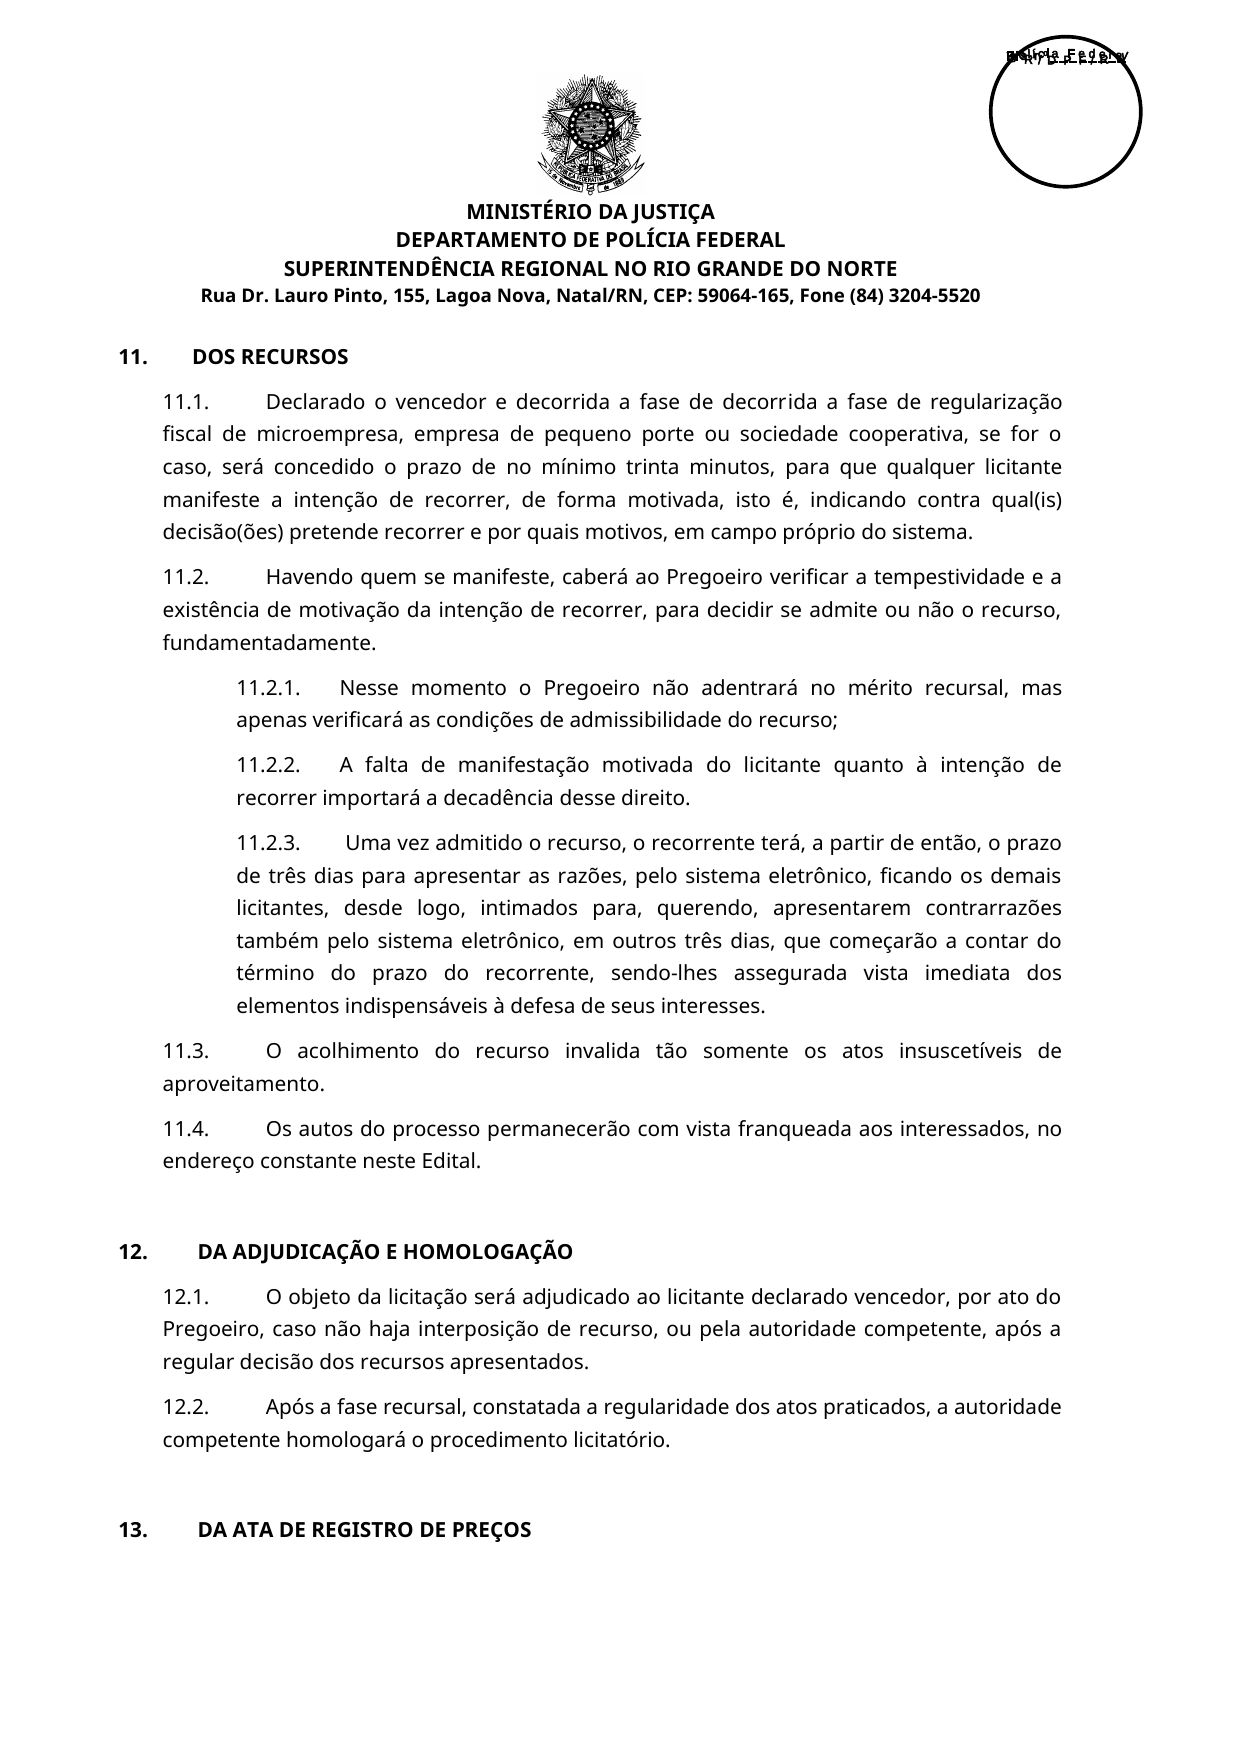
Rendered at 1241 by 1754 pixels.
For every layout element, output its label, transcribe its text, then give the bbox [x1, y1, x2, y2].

picture [535, 73, 646, 197]
list Declarado o vencedor e decorrida a fase de decorrida a fase de regularização fiscal de microempresa, empresa de pequeno porte ou sociedade cooperativa, se for o caso, será concedido o prazo de no mínimo trinta minutos, para que qualquer licitante manifeste a intenção de recorrer, de forma motivada, isto é, indicando contra qual(is) decisão(ões) pretende recorrer e por quais motivos, em campo próprio do sistema. [162, 387, 1063, 546]
list O acolhimento do recurso invalida tão somente os atos insuscetíveis de aproveitamento. [162, 1036, 1063, 1097]
list Nesse momento o Pregoeiro não adentrará no mérito recursal, mas apenas verificará as condições de admissibilidade do recurso; [236, 673, 1063, 734]
list A falta de manifestação motivada do licitante quanto à intenção de recorrer importará a decadência desse direito. [236, 750, 1063, 811]
list DA ATA DE REGISTRO DE PREÇOS [118, 1515, 1063, 1543]
list Havendo quem se manifeste, caberá ao Pregoeiro verificar a tempestividade e a existência de motivação da intenção de recorrer, para decidir se admite ou não o recurso, fundamentadamente. [162, 562, 1063, 656]
list Os autos do processo permanecerão com vista franqueada aos interessados, no endereço constante neste Edital. [162, 1114, 1063, 1175]
list Uma vez admitido o recurso, o recorrente terá, a partir de então, o prazo de três dias para apresentar as razões, pelo sistema eletrônico, ficando os demais licitantes, desde logo, intimados para, querendo, apresentarem contrarrazões também pelo sistema eletrônico, em outros três dias, que começarão a contar do término do prazo do recorrente, sendo-lhes assegurada vista imediata dos elementos indispensáveis à defesa de seus interesses. [236, 828, 1063, 1019]
list DA ADJUDICAÇÃO E HOMOLOGAÇÃO [118, 1237, 1063, 1265]
list DOS RECURSOS [118, 342, 1063, 370]
list Após a fase recursal, constatada a regularidade dos atos praticados, a autoridade competente homologará o procedimento licitatório. [162, 1392, 1063, 1453]
list O objeto da licitação será adjudicado ao licitante declarado vencedor, por ato do Pregoeiro, caso não haja interposição de recurso, ou pela autoridade competente, após a regular decisão dos recursos apresentados. [162, 1282, 1063, 1376]
